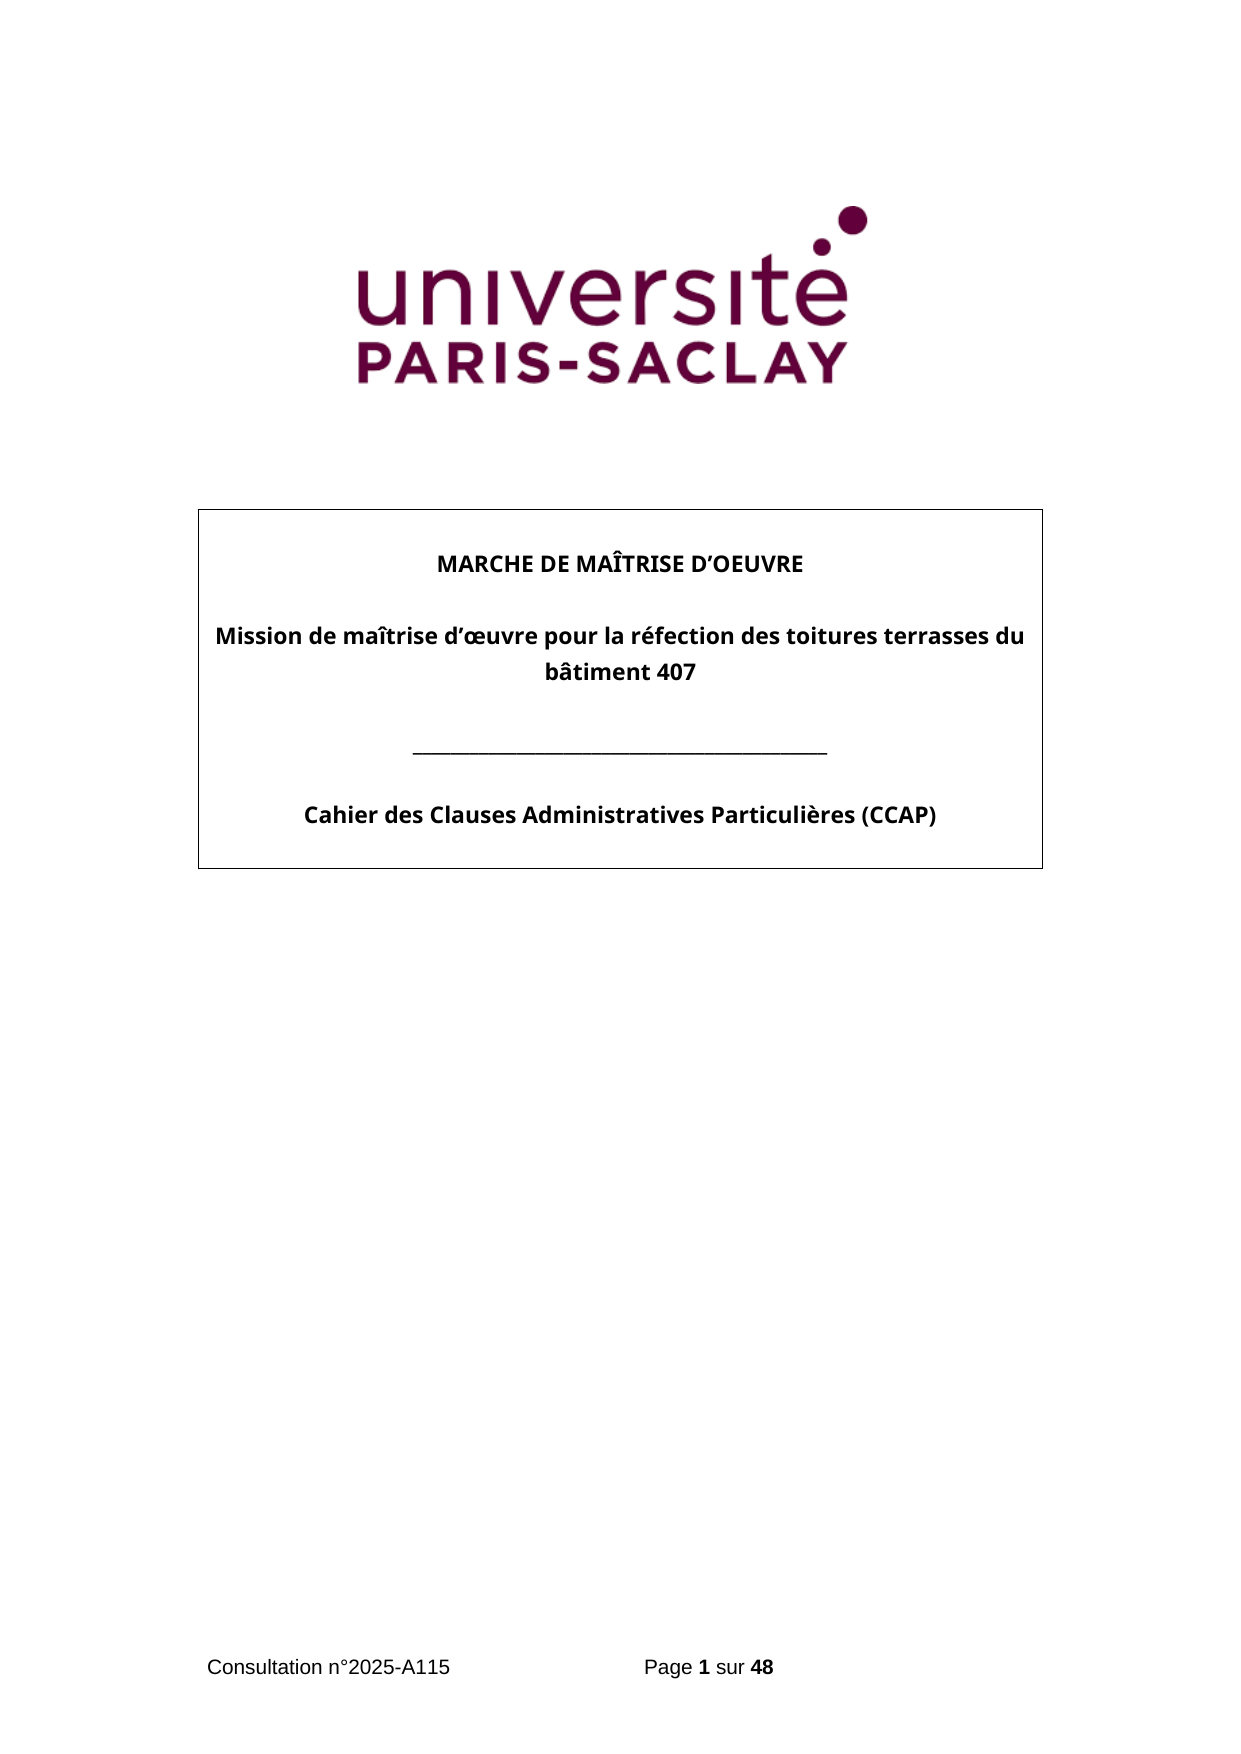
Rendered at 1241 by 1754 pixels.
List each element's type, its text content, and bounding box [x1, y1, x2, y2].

text Mission de maîtrise d’œuvre pour la réfection des toitures terrasses du bâtiment 407 [199, 616, 1042, 687]
text ____________________________________________ [199, 724, 1042, 759]
text MARCHE DE MAÎTRISE D’OEUVRE [199, 544, 1042, 579]
text Cahier des Clauses Administratives Particulières (CCAP) [199, 796, 1042, 831]
picture [356, 206, 870, 384]
